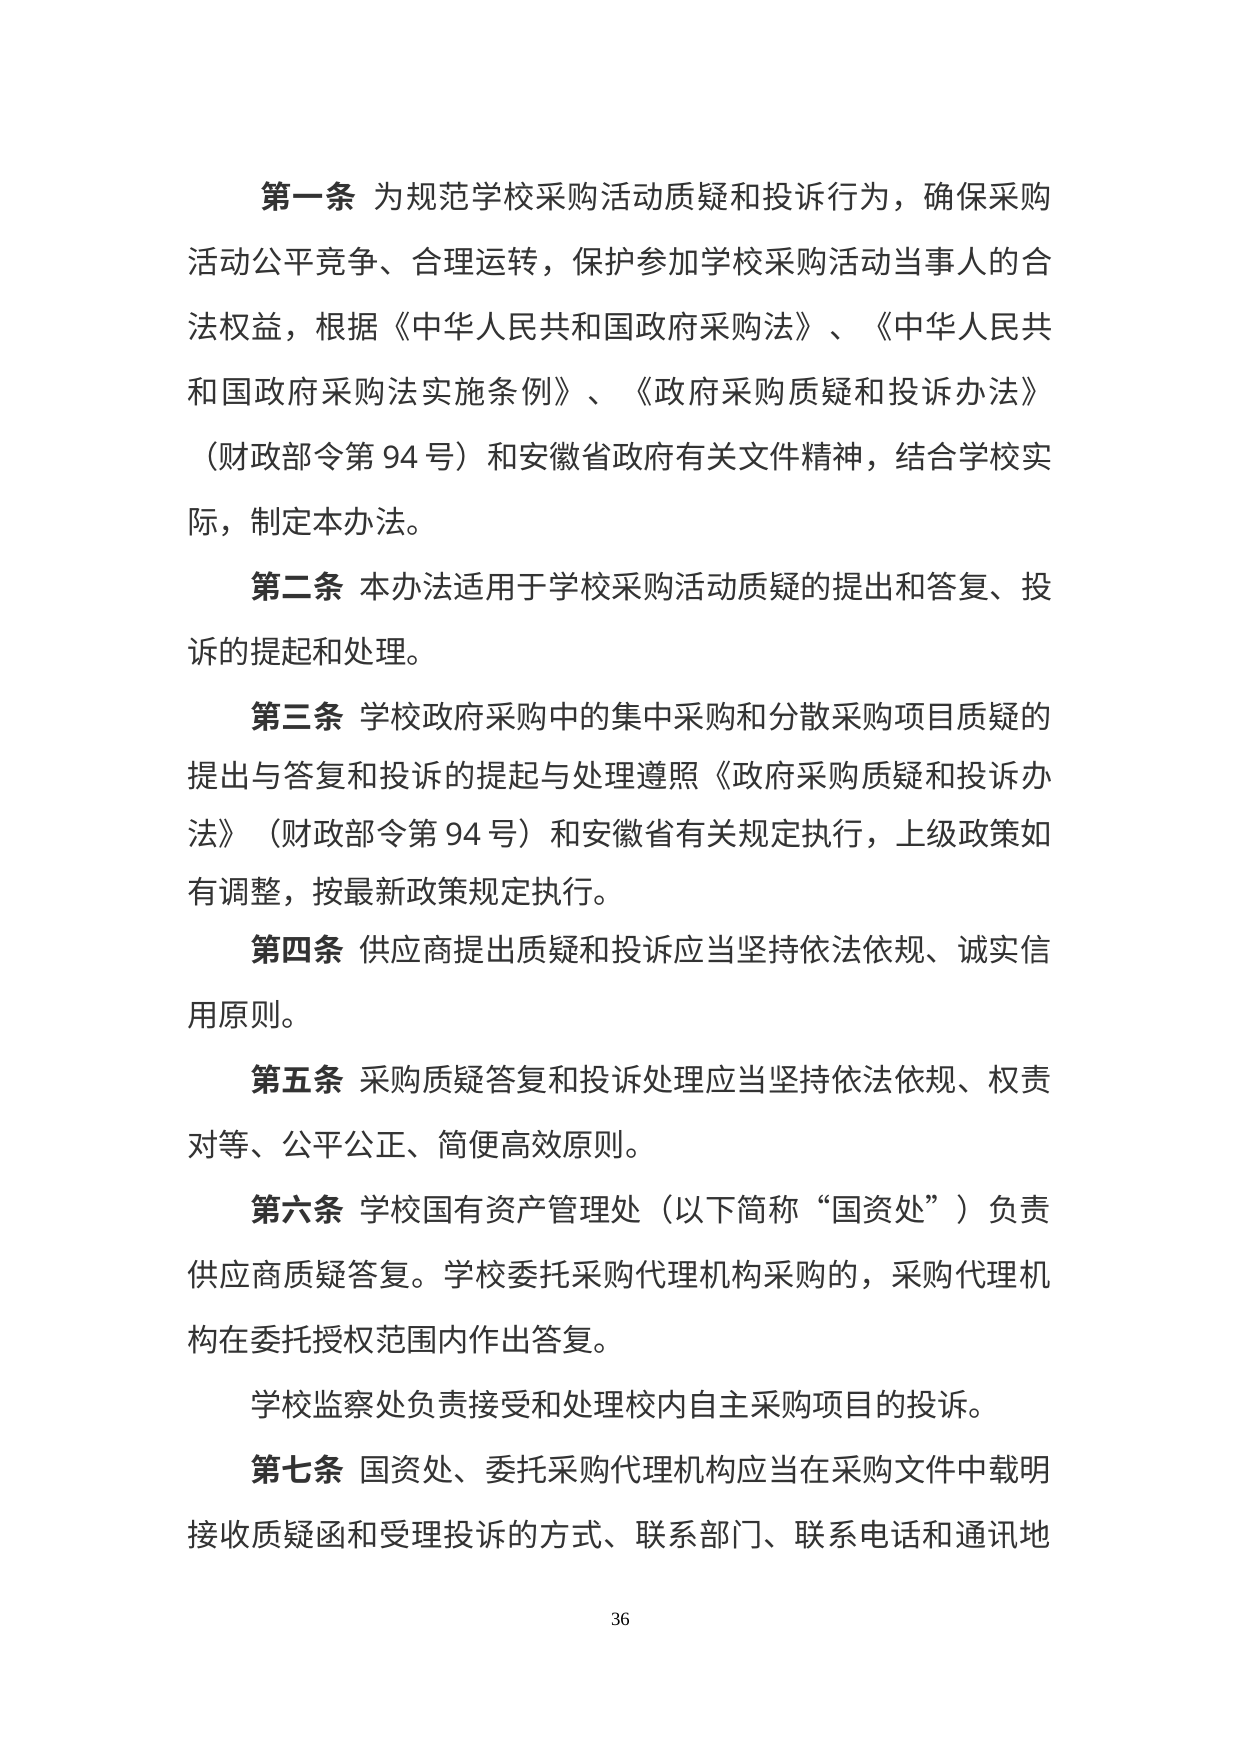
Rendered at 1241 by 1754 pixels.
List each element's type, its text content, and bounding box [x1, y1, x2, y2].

text 第二条 本办法适用于学校采购活动质疑的提出和答复、投诉的提起和处理。 [187, 552, 1053, 682]
text 第六条 学校国有资产管理处（以下简称“国资处”）负责供应商质疑答复。学校委托采购代理机构采购的，采购代理机构在委托授权范围内作出答复。 [187, 1175, 1053, 1370]
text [187, 1435, 1053, 1565]
text 第三条 学校政府采购中的集中采购和分散采购项目质疑的提出与答复和投诉的提起与处理遵照《政府采购质疑和投诉办法》（财政部令第94号）和安徽省有关规定执行，上级政策如有调整，按最新政策规定执行。 [187, 682, 1053, 915]
text 第四条 供应商提出质疑和投诉应当坚持依法依规、诚实信用原则。 [187, 915, 1053, 1045]
text 第一条 为规范学校采购活动质疑和投诉行为，确保采购活动公平竞争、合理运转，保护参加学校采购活动当事人的合法权益，根据《中华人民共和国政府采购法》、《中华人民共和国政府采购法实施条例》、《政府采购质疑和投诉办法》（财政部令第94号）和安徽省政府有关文件精神，结合学校实际，制定本办法。 [187, 162, 1053, 552]
text 第五条 采购质疑答复和投诉处理应当坚持依法依规、权责对等、公平公正、简便高效原则。 [187, 1045, 1053, 1175]
text 学校监察处负责接受和处理校内自主采购项目的投诉。 [187, 1370, 1053, 1435]
